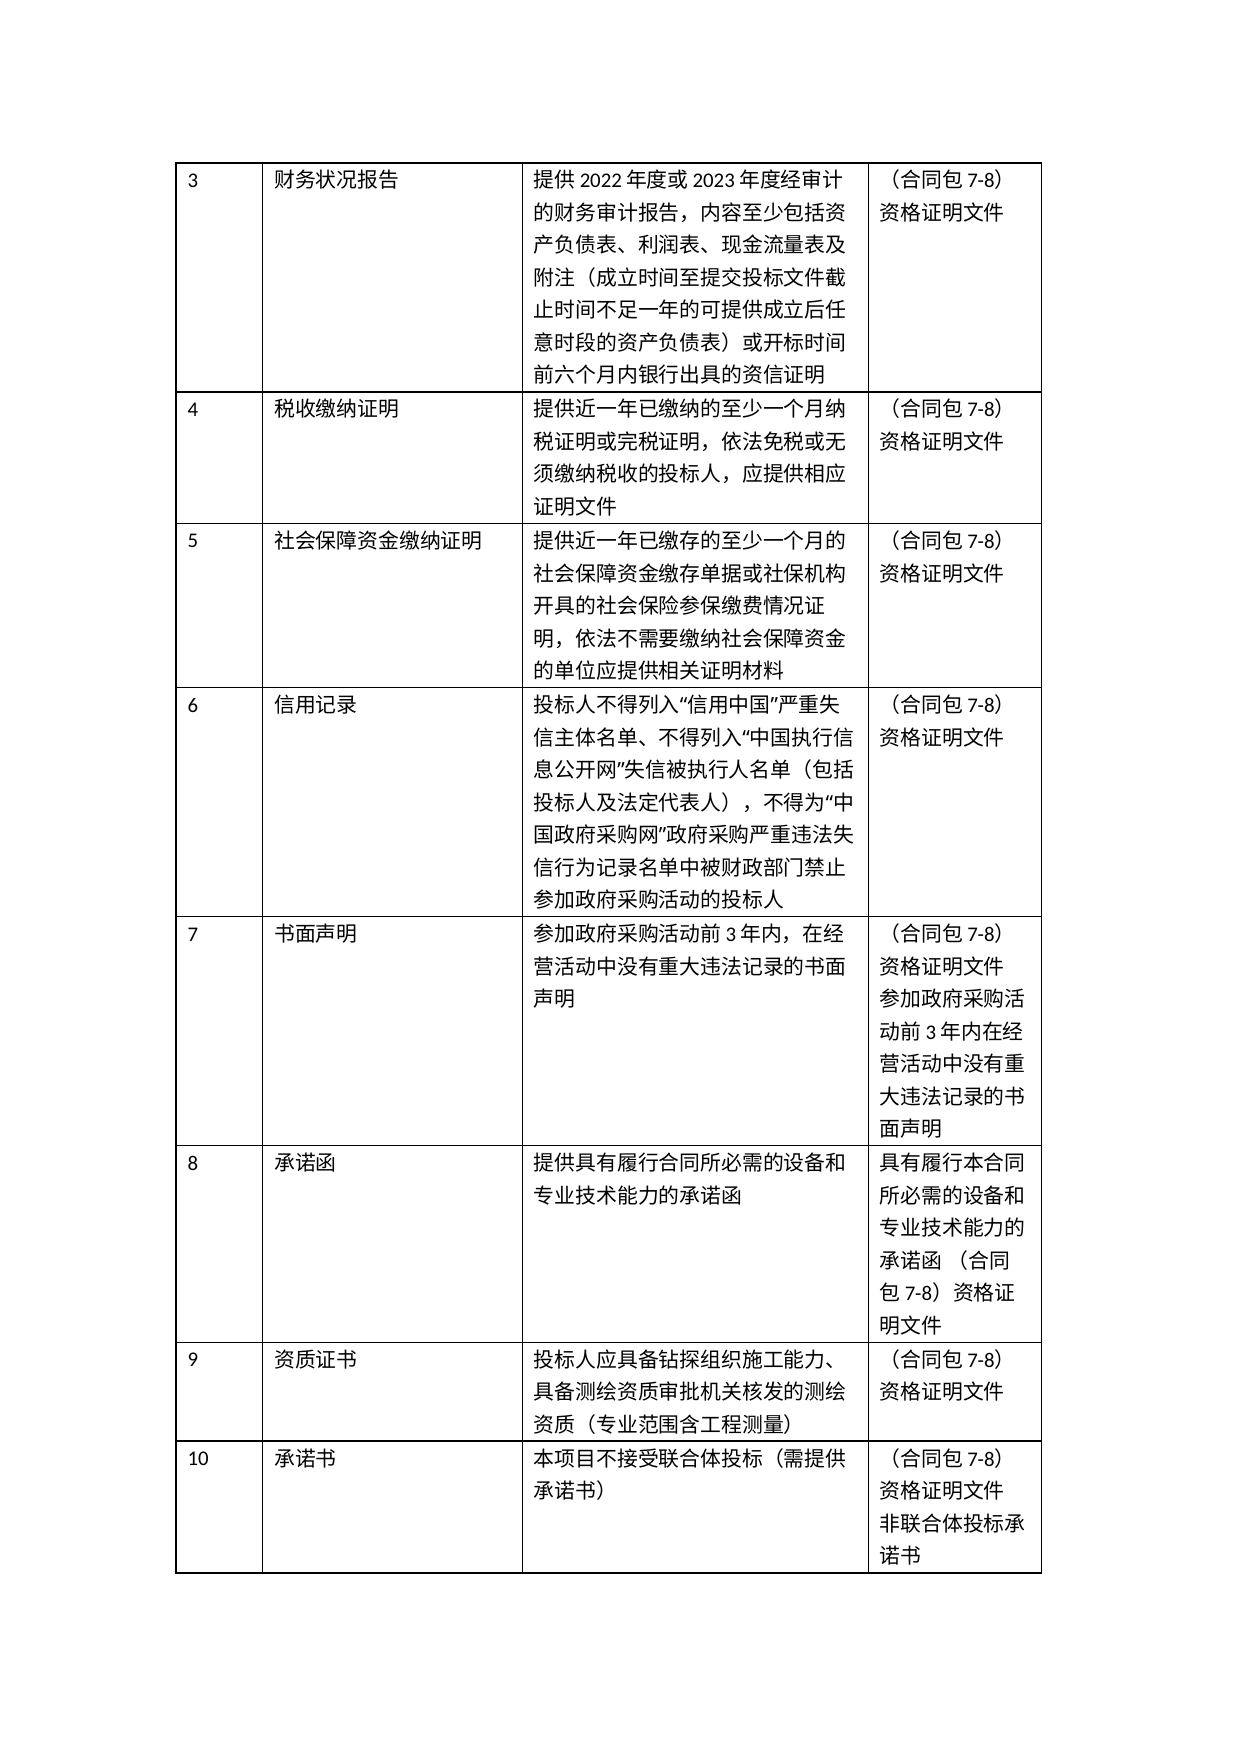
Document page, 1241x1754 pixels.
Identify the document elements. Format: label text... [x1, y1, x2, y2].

table_cell （合同包7-8）资格证明文件 [869, 524, 1041, 687]
table_cell 社会保障资金缴纳证明 [263, 524, 522, 687]
table_cell 承诺书 [263, 1442, 522, 1572]
table_cell 财务状况报告 [263, 164, 522, 391]
table_cell 资质证书 [263, 1343, 522, 1440]
table_cell 本项目不接受联合体投标（需提供承诺书） [523, 1442, 868, 1572]
table_cell 承诺函 [263, 1146, 522, 1341]
table_cell 8 [177, 1146, 262, 1341]
table_cell （合同包7-8）资格证明文件 参加政府采购活动前3年内在经营活动中没有重大违法记录的书面声明 [869, 917, 1041, 1145]
table_cell 6 [177, 688, 262, 916]
table_cell 投标人应具备钻探组织施工能力、具备测绘资质审批机关核发的测绘资质（专业范围含工程测量） [523, 1343, 868, 1440]
table_cell （合同包7-8）资格证明文件 [869, 1343, 1041, 1440]
table_cell 提供2022年度或2023年度经审计的财务审计报告，内容至少包括资产负债表、利润表、现金流量表及附注（成立时间至提交投标文件截止时间不足一年的可提供成立后任意时段的资产负债表）或开标时间前六个月内银行出具的资信证明 [523, 164, 868, 391]
table_cell 提供具有履行合同所必需的设备和专业技术能力的承诺函 [523, 1146, 868, 1341]
table_cell 3 [177, 164, 262, 391]
table_cell （合同包7-8）资格证明文件 [869, 688, 1041, 916]
table_cell 投标人不得列入“信用中国”严重失信主体名单、不得列入“中国执行信息公开网”失信被执行人名单（包括投标人及法定代表人），不得为“中国政府采购网”政府采购严重违法失信行为记录名单中被财政部门禁止参加政府采购活动的投标人 [523, 688, 868, 916]
table_cell （合同包7-8）资格证明文件 非联合体投标承诺书 [869, 1442, 1041, 1572]
table_cell 7 [177, 917, 262, 1145]
table_cell 9 [177, 1343, 262, 1440]
table_cell 书面声明 [263, 917, 522, 1145]
table_cell 具有履行本合同所必需的设备和专业技术能力的承诺函 （合同包7-8）资格证明文件 [869, 1146, 1041, 1341]
table_cell 4 [177, 393, 262, 523]
table_cell 参加政府采购活动前3年内，在经营活动中没有重大违法记录的书面声明 [523, 917, 868, 1145]
table_cell 信用记录 [263, 688, 522, 916]
table_cell 5 [177, 524, 262, 687]
table_cell 提供近一年已缴存的至少一个月的社会保障资金缴存单据或社保机构开具的社会保险参保缴费情况证明，依法不需要缴纳社会保障资金的单位应提供相关证明材料 [523, 524, 868, 687]
table_cell 税收缴纳证明 [263, 393, 522, 523]
table_cell （合同包7-8）资格证明文件 [869, 164, 1041, 391]
table_cell 10 [177, 1442, 262, 1572]
table_cell 提供近一年已缴纳的至少一个月纳税证明或完税证明，依法免税或无须缴纳税收的投标人，应提供相应证明文件 [523, 393, 868, 523]
table_cell （合同包7-8）资格证明文件 [869, 393, 1041, 523]
